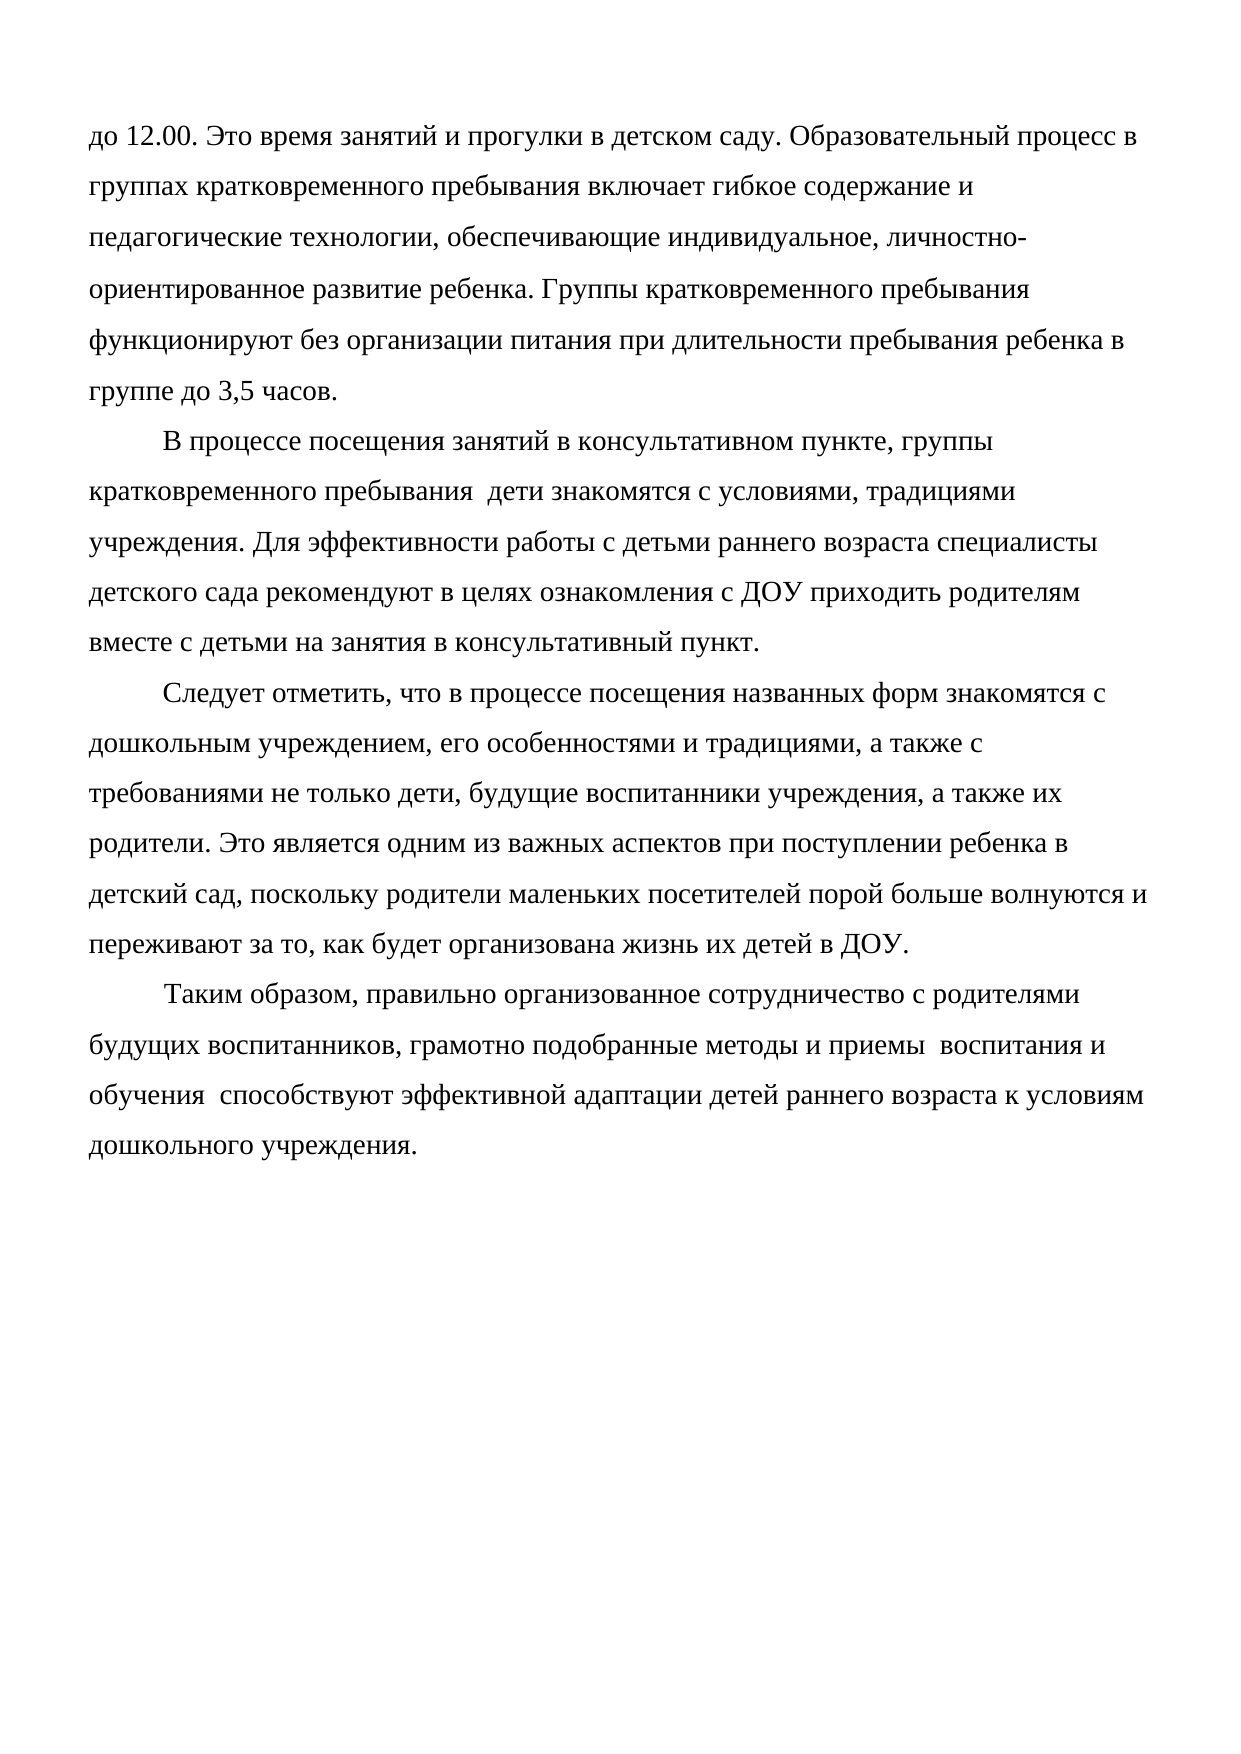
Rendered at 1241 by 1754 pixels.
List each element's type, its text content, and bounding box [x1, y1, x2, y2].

text В процессе посещения занятий в консультативном пункте, группы кратковременного пребывания дети знакомятся с условиями, традициями учреждения. Для эффективности работы с детьми раннего возраста специалисты детского сада рекомендуют в целях ознакомления с ДОУ приходить родителям вместе с детьми на занятия в консультативный пункт. [89, 423, 1152, 658]
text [89, 118, 1152, 406]
text Следует отметить, что в процессе посещения названных форм знакомятся с дошкольным учреждением, его особенностями и традициями, а также с требованиями не только дети, будущие воспитанники учреждения, а также их родители. Это является одним из важных аспектов при поступлении ребенка в детский сад, поскольку родители маленьких посетителей порой больше волнуются и переживают за то, как будет организована жизнь их детей в ДОУ. [89, 675, 1152, 960]
text Таким образом, правильно организованное сотрудничество с родителями будущих воспитанников, грамотно подобранные методы и приемы воспитания и обучения способствуют эффективной адаптации детей раннего возраста к условиям дошкольного учреждения. [89, 977, 1152, 1161]
